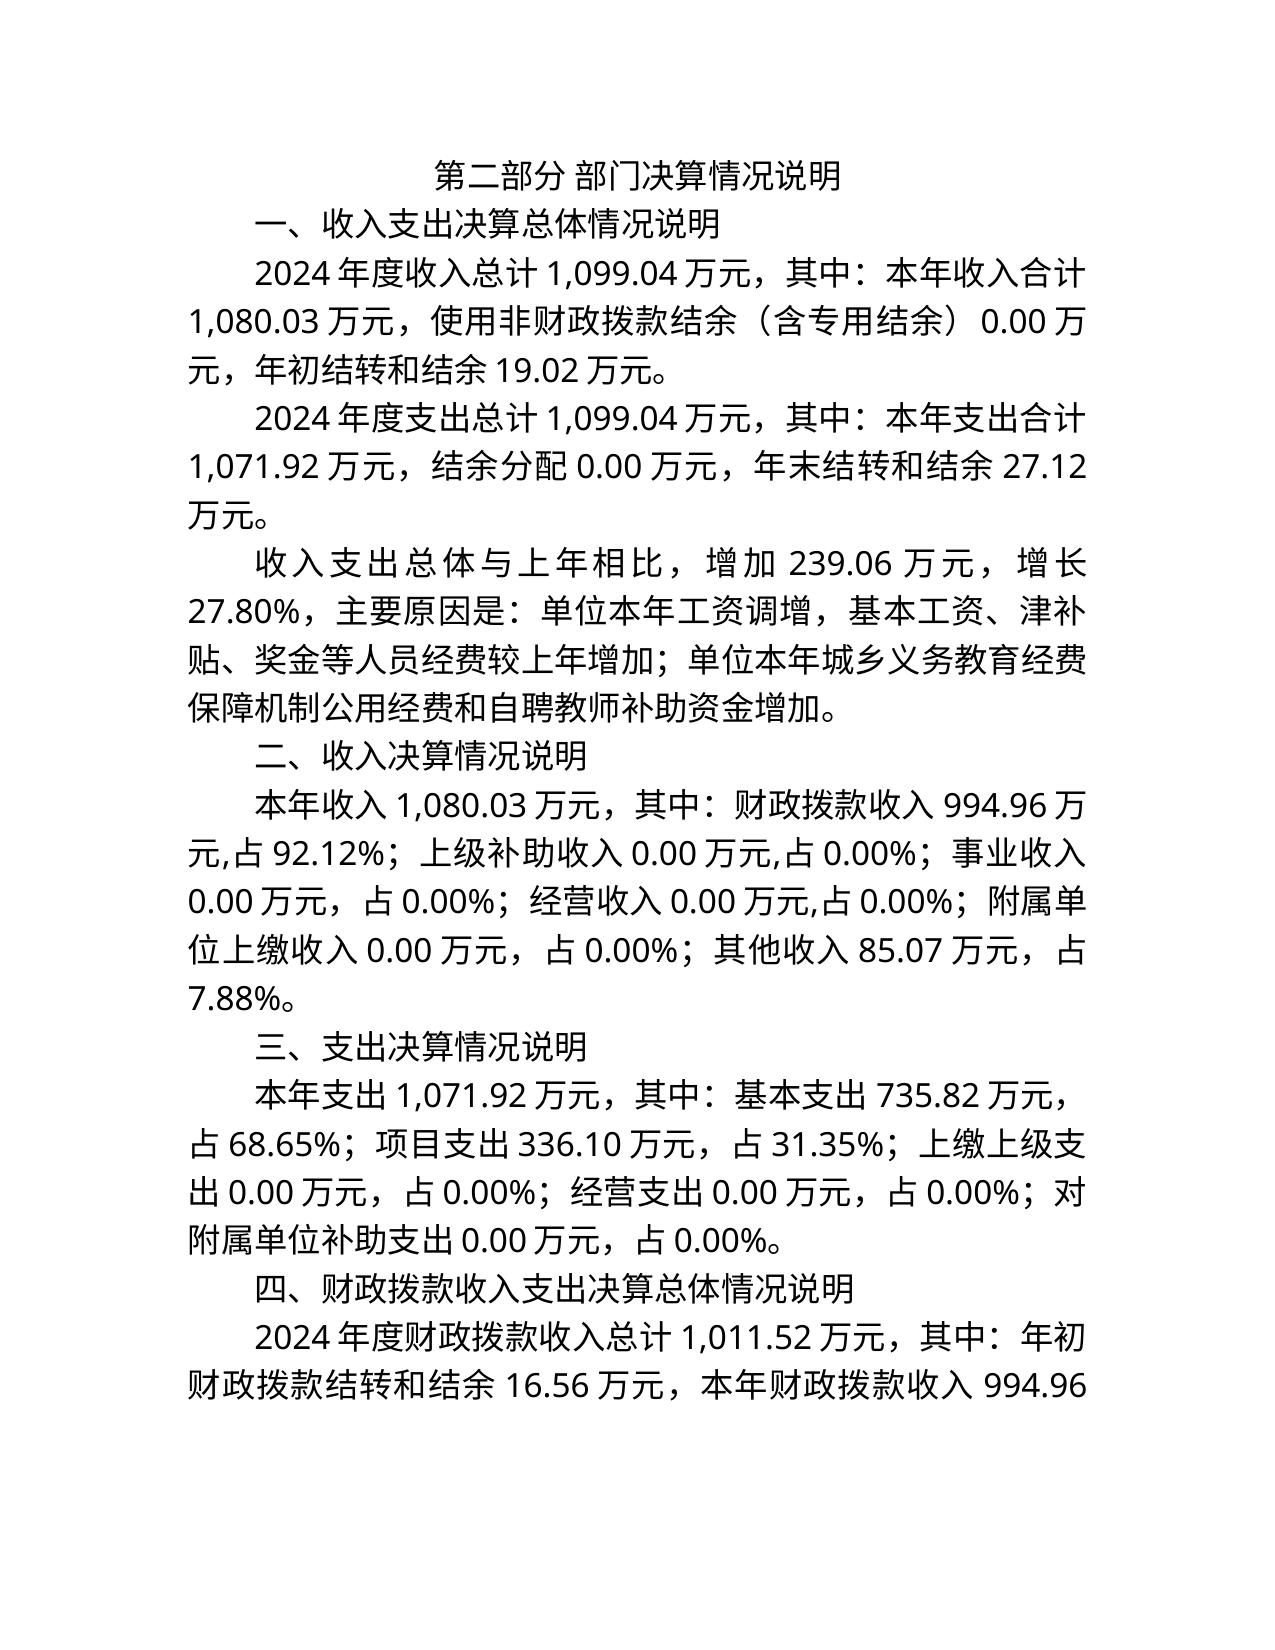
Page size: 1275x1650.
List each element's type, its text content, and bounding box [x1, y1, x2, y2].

text 二、收入决算情况说明 [187, 730, 1087, 778]
text 一、收入支出决算总体情况说明 [187, 198, 1087, 246]
text 本年支出1,071.92万元，其中：基本支出735.82万元，占68.65%；项目支出336.10万元，占31.35%；上缴上级支出0.00万元，占0.00%；经营支出0.00万元，占0.00%；对附属单位补助支出0.00万元，占0.00%。 [187, 1069, 1087, 1263]
text 2024年度支出总计1,099.04万元，其中：本年支出合计1,071.92万元，结余分配0.00万元，年末结转和结余27.12万元。 [187, 392, 1087, 537]
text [187, 1311, 1087, 1408]
text 四、财政拨款收入支出决算总体情况说明 [187, 1263, 1087, 1311]
text 本年收入1,080.03万元，其中：财政拨款收入994.96万元,占92.12%；上级补助收入0.00万元,占0.00%；事业收入0.00万元，占0.00%；经营收入0.00万元,占0.00%；附属单位上缴收入0.00万元，占0.00%；其他收入85.07万元，占7.88%。 [187, 778, 1087, 1021]
text 2024年度收入总计1,099.04万元，其中：本年收入合计1,080.03万元，使用非财政拨款结余（含专用结余）0.00万元，年初结转和结余19.02万元。 [187, 246, 1087, 392]
text 收入支出总体与上年相比，增加239.06万元，增长27.80%，主要原因是：单位本年工资调增，基本工资、津补贴、奖金等人员经费较上年增加；单位本年城乡义务教育经费保障机制公用经费和自聘教师补助资金增加。 [187, 537, 1087, 730]
text 第二部分 部门决算情况说明 [187, 150, 1087, 198]
text 三、支出决算情况说明 [187, 1021, 1087, 1069]
